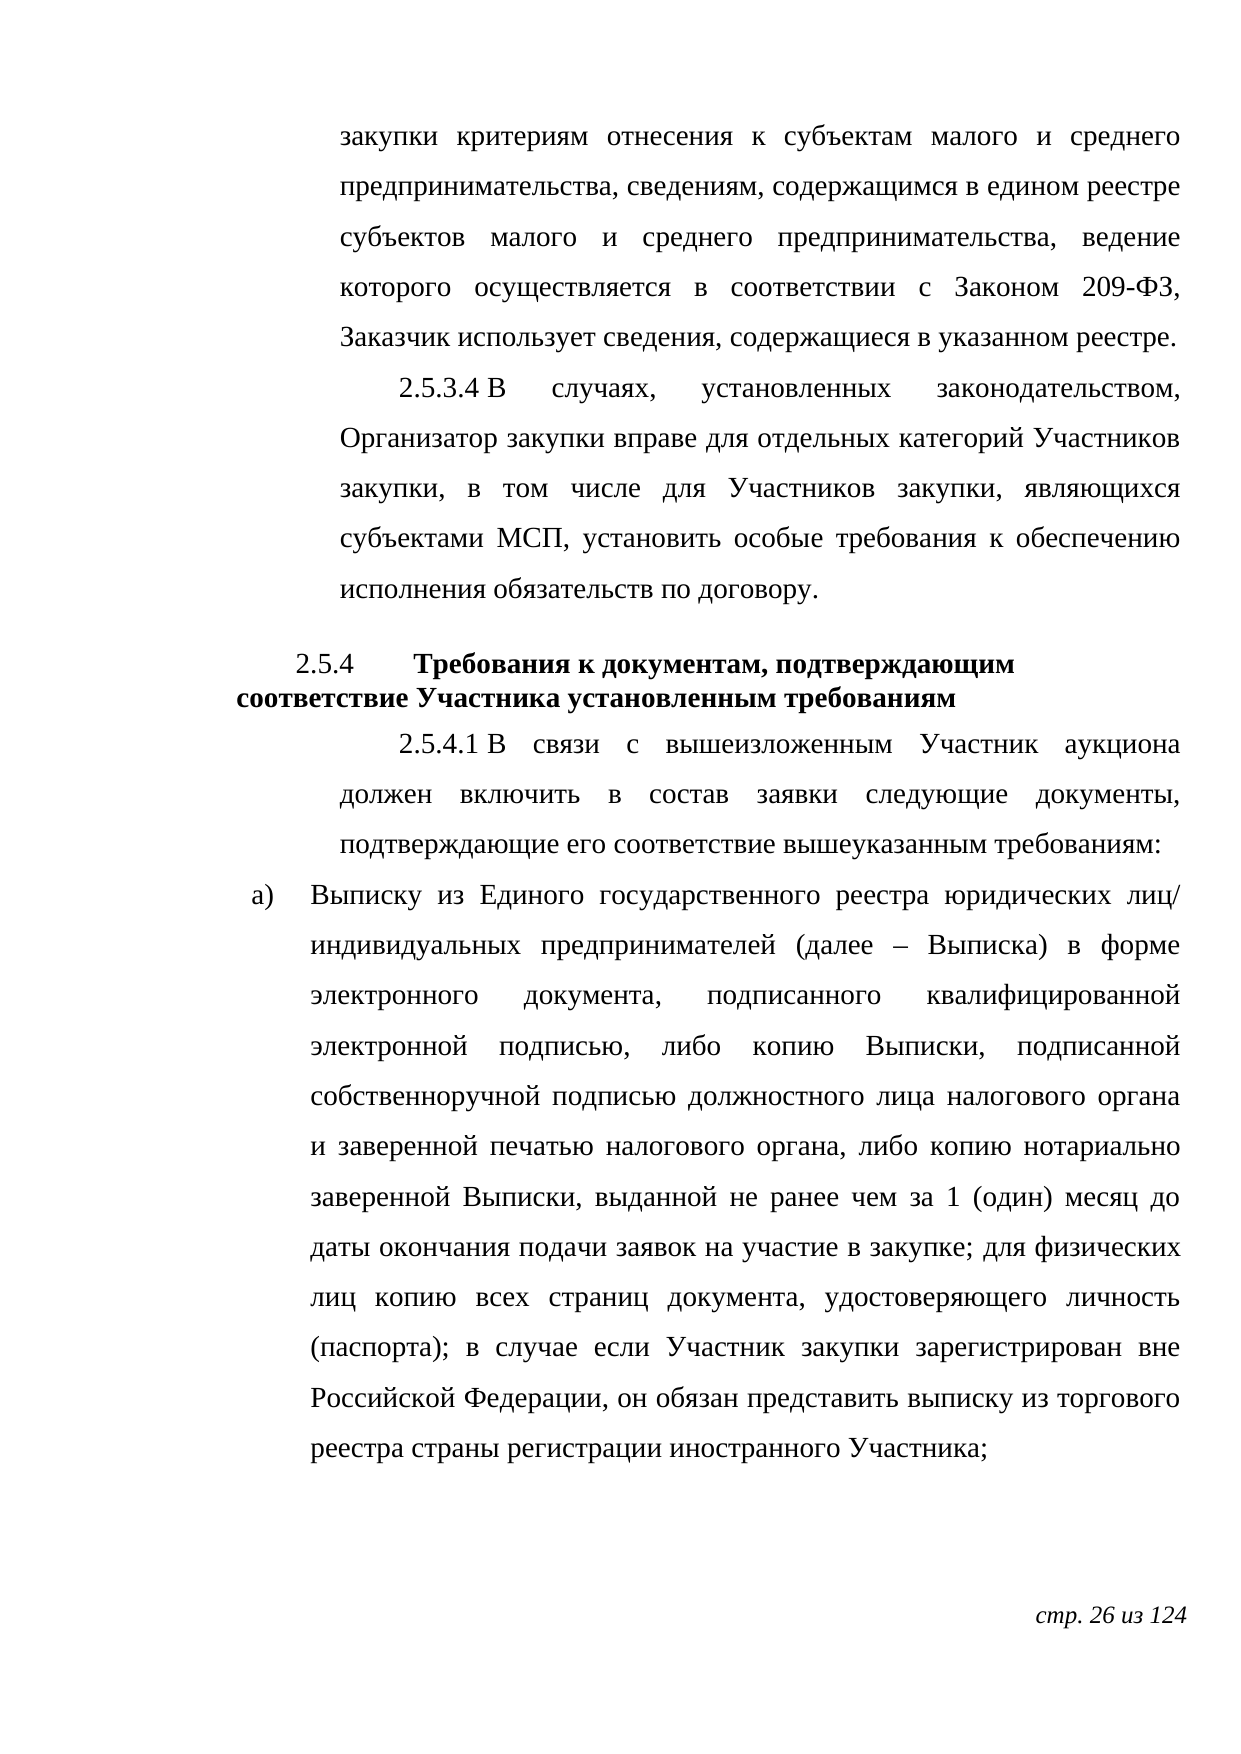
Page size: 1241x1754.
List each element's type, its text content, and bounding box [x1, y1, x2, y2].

list Выписку из Единого государственного реестра юридических лиц/ индивидуальных предпринимателей (далее – Выписка) в форме электронного документа, подписанного квалифицированной электронной подписью, либо копию Выписки, подписанной собственноручной подписью должностного лица налогового органа и заверенной печатью налогового органа, либо копию нотариально заверенной Выписки, выданной не ранее чем за 1 (один) месяц до даты окончания подачи заявок на участие в закупке; для физических лиц копию всех страниц документа, удостоверяющего личность (паспорта); в случае если Участник закупки зарегистрирован вне Российской Федерации, он обязан представить выписку из торгового реестра страны регистрации иностранного Участника; [251, 877, 1181, 1464]
text В случаях, установленных законодательством, Организатор закупки вправе для отдельных категорий Участников закупки, в том числе для Участников закупки, являющихся субъектами МСП, установить особые требования к обеспечению исполнения обязательств по договору. [339, 370, 1181, 604]
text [339, 118, 1181, 353]
text Требования к документам, подтверждающим соответствие Участника установленным требованиям [236, 646, 1181, 713]
text В связи с вышеизложенным Участник аукциона должен включить в состав заявки следующие документы, подтверждающие его соответствие вышеуказанным требованиям: [339, 726, 1181, 860]
